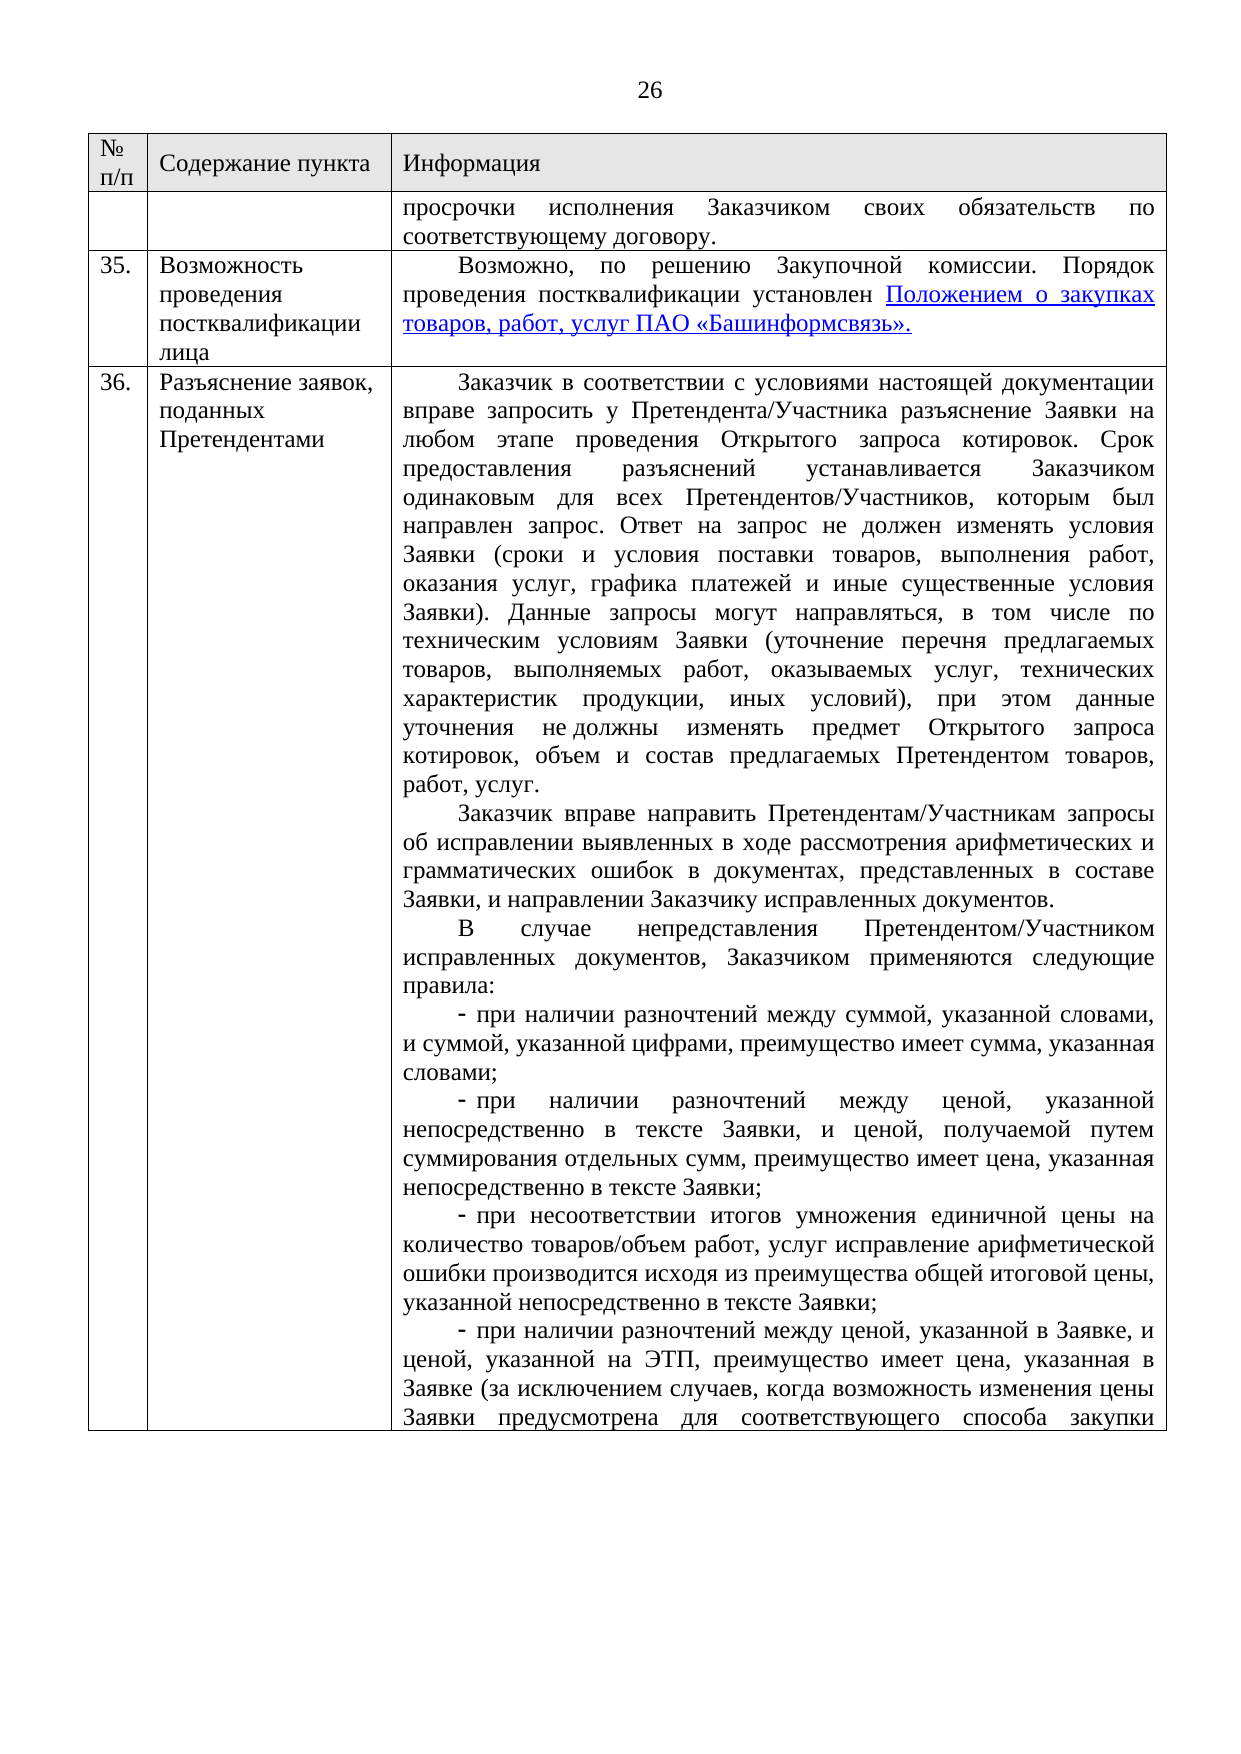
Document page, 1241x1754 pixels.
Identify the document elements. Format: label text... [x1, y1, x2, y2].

table_cell [89, 251, 147, 366]
table_header № п/п [89, 134, 147, 191]
table_cell Возможно, по решению Закупочной комиссии. Порядок проведения постквалификации установлен Положением о закупках товаров, работ, услуг ПАО «Башинформсвязь». [392, 251, 1166, 366]
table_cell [392, 192, 1166, 249]
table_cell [392, 367, 1166, 1430]
table_cell [89, 367, 147, 1430]
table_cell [148, 192, 391, 249]
table_header Содержание пункта [148, 134, 391, 191]
table_cell Возможность проведения постквалификации лица [148, 251, 391, 366]
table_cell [148, 367, 391, 1430]
table_cell [89, 192, 147, 249]
table_header Информация [392, 134, 1166, 191]
